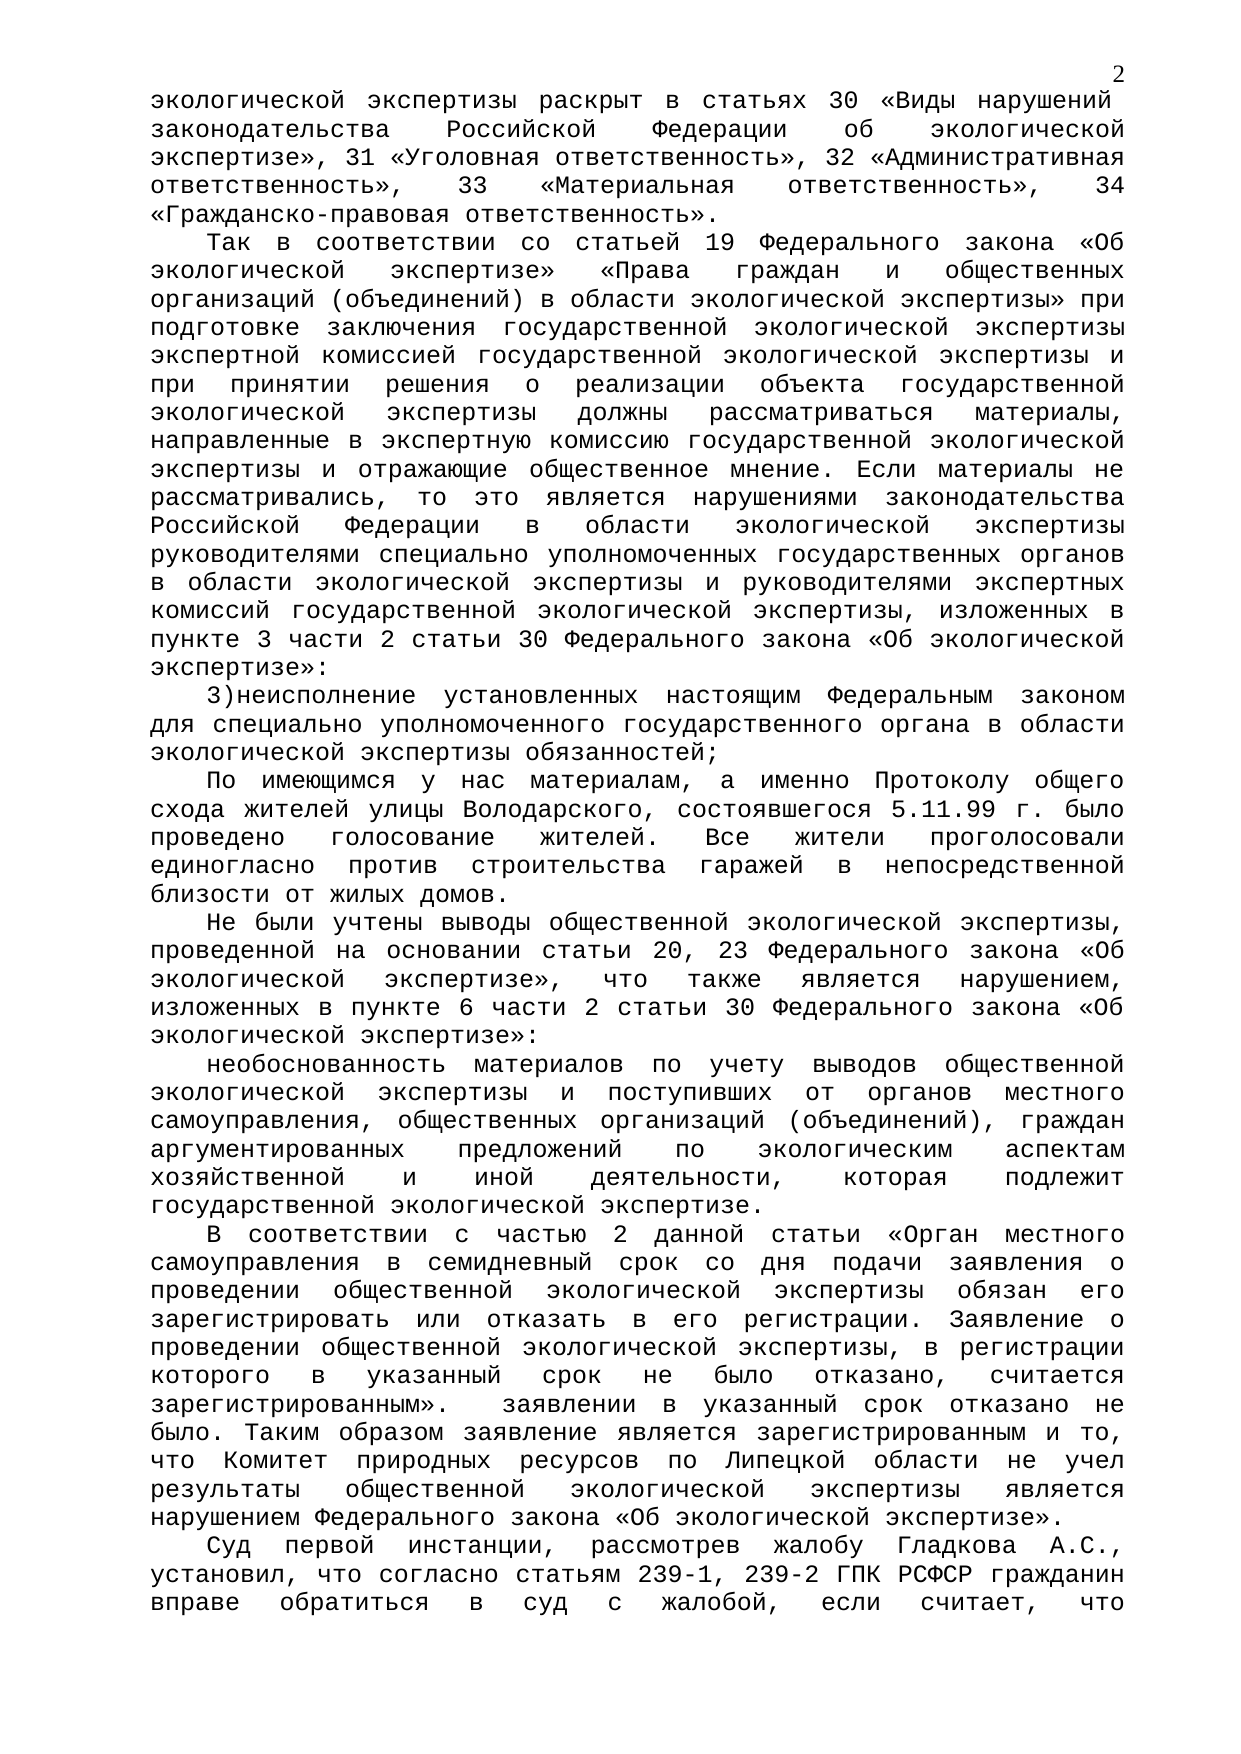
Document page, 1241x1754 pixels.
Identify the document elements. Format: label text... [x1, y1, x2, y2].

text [150, 88, 1125, 229]
text В соответствии с частью 2 данной статьи «Орган местного самоуправления в семидневный срок со дня подачи заявления о проведении общественной экологической экспертизы обязан его зарегистрировать или отказать в его регистрации. Заявление о проведении общественной экологической экспертизы, в регистрации которого в указанный срок не было отказано, считается зарегистрированным». заявлении в указанный срок отказано не было. Таким образом заявление является зарегистрированным и то, что Комитет природных ресурсов по Липецкой области не учел результаты общественной экологической экспертизы является нарушением Федерального закона «Об экологической экспертизе». [150, 1221, 1125, 1533]
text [150, 1533, 1125, 1618]
text 3)неисполнение установленных настоящим Федеральным законом для специально уполномоченного государственного органа в области экологической экспертизы обязанностей; [150, 683, 1125, 768]
text необоснованность материалов по учету выводов общественной экологической экспертизы и поступивших от органов местного самоуправления, общественных организаций (объединений), граждан аргументированных предложений по экологическим аспектам хозяйственной и иной деятельности, которая подлежит государственной экологической экспертизе. [150, 1051, 1125, 1221]
text Не были учтены выводы общественной экологической экспертизы, проведенной на основании статьи 20, 23 Федерального закона «Об экологической экспертизе», что также является нарушением, изложенных в пункте 6 части 2 статьи 30 Федерального закона «Об экологической экспертизе»: [150, 909, 1125, 1051]
text По имеющимся у нас материалам, а именно Протоколу общего схода жителей улицы Володарского, состоявшегося 5.11.99 г. было проведено голосование жителей. Все жители проголосовали единогласно против строительства гаражей в непосредственной близости от жилых домов. [150, 768, 1125, 909]
text Так в соответствии со статьей 19 Федерального закона «Об экологической экспертизе» «Права граждан и общественных организаций (объединений) в области экологической экспертизы» при подготовке заключения государственной экологической экспертизы экспертной комиссией государственной экологической экспертизы и при принятии решения о реализации объекта государственной экологической экспертизы должны рассматриваться материалы, направленные в экспертную комиссию государственной экологической экспертизы и отражающие общественное мнение. Если материалы не рассматривались, то это является нарушениями законодательства Российской Федерации в области экологической экспертизы руководителями специально уполномоченных государственных органов в области экологической экспертизы и руководителями экспертных комиссий государственной экологической экспертизы, изложенных в пункте 3 части 2 статьи 30 Федерального закона «Об экологической экспертизе»: [150, 229, 1125, 683]
